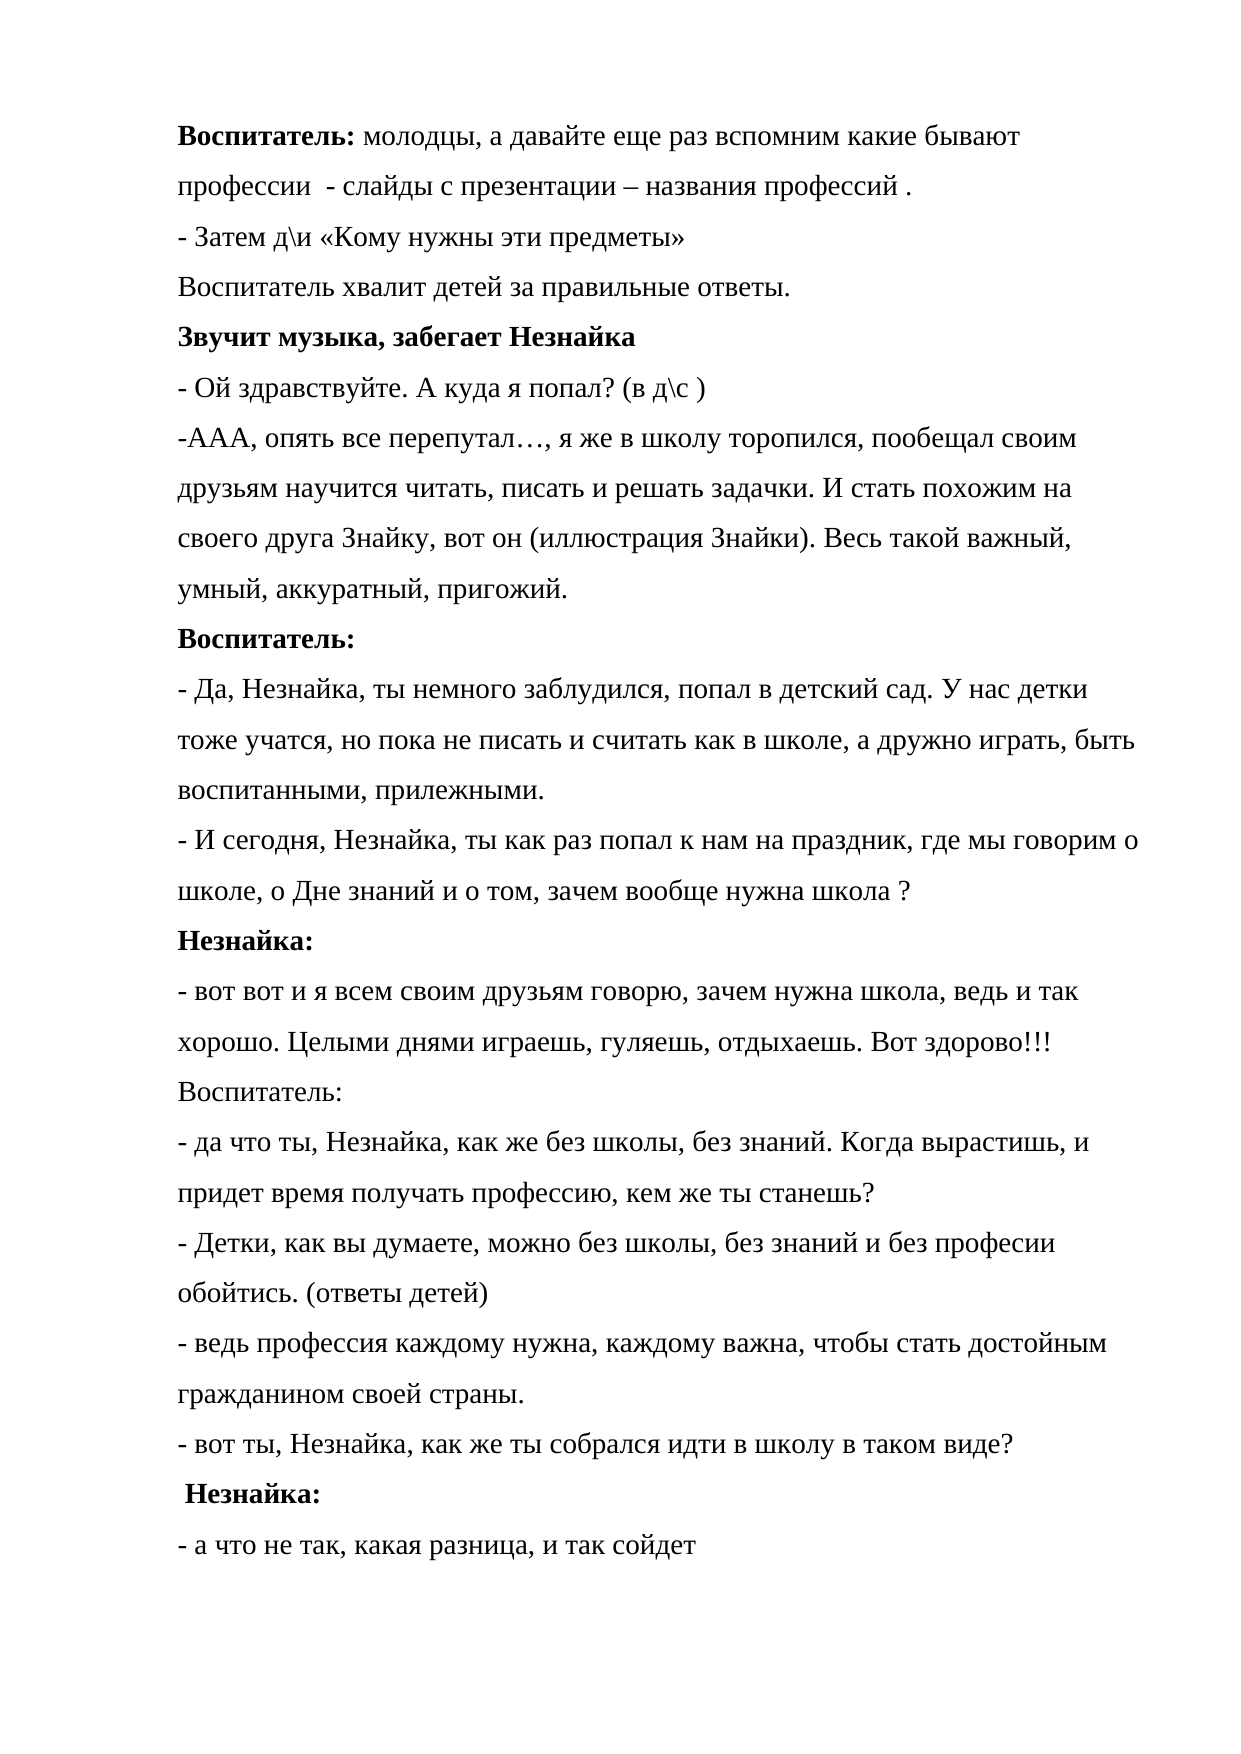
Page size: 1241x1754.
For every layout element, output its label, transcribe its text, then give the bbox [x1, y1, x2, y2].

text - вот вот и я всем своим друзьям говорю, зачем нужна школа, ведь и так хорошо. Целыми днями играешь, гуляешь, отдыхаешь. Вот здорово!!! [177, 973, 1152, 1057]
text Воспитатель: [177, 621, 1152, 655]
text - а что не так, какая разница, и так сойдет [177, 1527, 1152, 1560]
text Воспитатель хвалит детей за правильные ответы. [177, 269, 1152, 303]
text - Затем д\и «Кому нужны эти предметы» [177, 219, 1152, 252]
text - Да, Незнайка, ты немного заблудился, попал в детский сад. У нас детки тоже учатся, но пока не писать и считать как в школе, а дружно играть, быть воспитанными, прилежными. [177, 672, 1152, 806]
text - да что ты, Незнайка, как же без школы, без знаний. Когда вырастишь, и придет время получать профессию, кем же ты станешь? [177, 1124, 1152, 1208]
text - Детки, как вы думаете, можно без школы, без знаний и без професии обойтись. (ответы детей) [177, 1225, 1152, 1309]
text Воспитатель: молодцы, а давайте еще раз вспомним какие бывают профессии - слайды с презентации – названия профессий . [177, 118, 1152, 202]
text - И сегодня, Незнайка, ты как раз попал к нам на праздник, где мы говорим о школе, о Дне знаний и о том, зачем вообще нужна школа ? [177, 822, 1152, 906]
text - ведь профессия каждому нужна, каждому важна, чтобы стать достойным гражданином своей страны. [177, 1326, 1152, 1409]
text -ААА, опять все перепутал…, я же в школу торопился, пообещал своим друзьям научится читать, писать и решать задачки. И стать похожим на своего друга Знайку, вот он (иллюстрация Знайки). Весь такой важный, умный, аккуратный, пригожий. [177, 420, 1152, 604]
text - вот ты, Незнайка, как же ты собрался идти в школу в таком виде? [177, 1426, 1152, 1460]
text Незнайка: [177, 1477, 1152, 1510]
text - Ой здравствуйте. А куда я попал? (в д\с ) [177, 370, 1152, 403]
text Звучит музыка, забегает Незнайка [177, 319, 1152, 353]
text Воспитатель: [177, 1074, 1152, 1108]
text Незнайка: [177, 923, 1152, 957]
